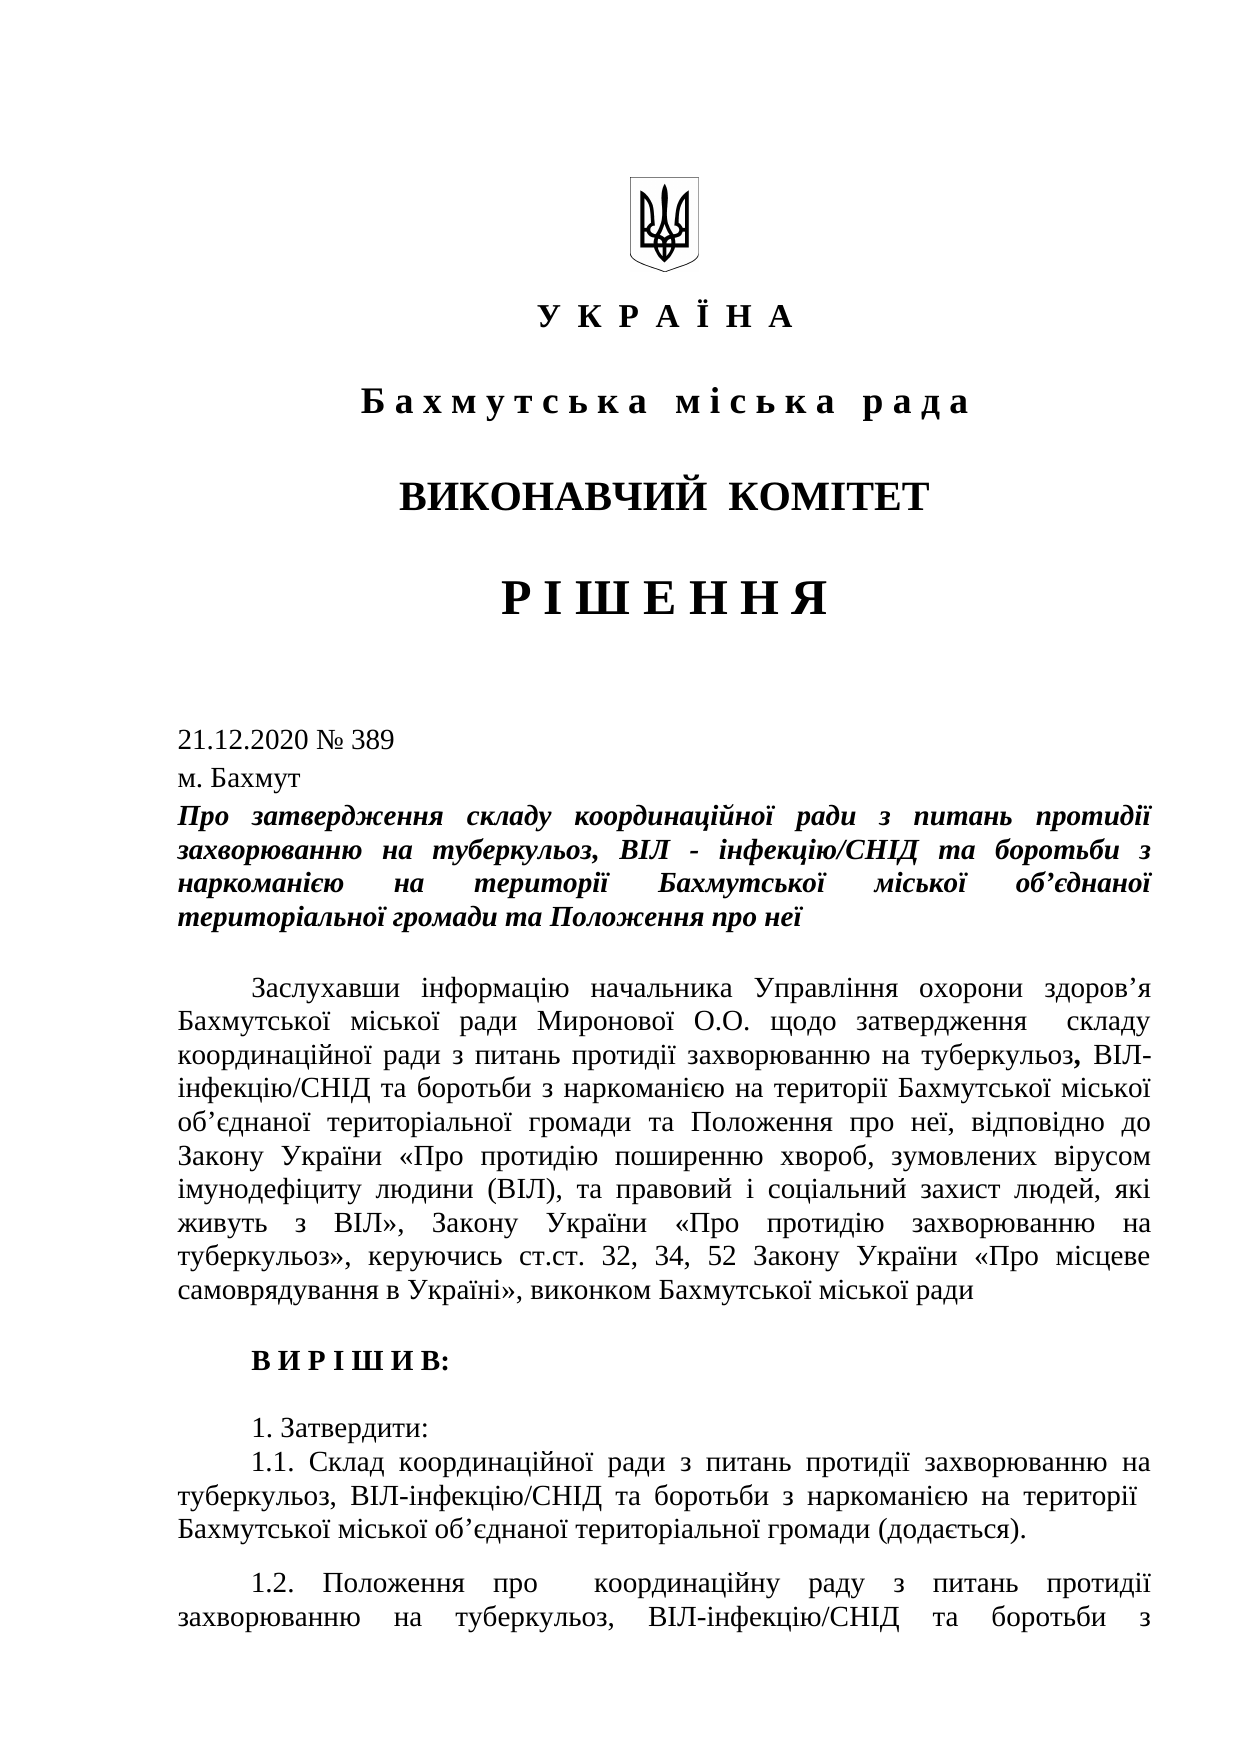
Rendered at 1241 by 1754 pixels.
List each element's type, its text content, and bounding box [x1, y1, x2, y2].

picture [630, 177, 699, 272]
text Р I Ш Е Н Н Я [177, 568, 1152, 625]
text Б а х м у т с ь к а м і с ь к а р а д а [177, 379, 1152, 422]
text 1. Затвердити: [177, 1411, 1152, 1444]
text 1.1. Склад координаційної ради з питань протидії захворюванню на туберкульоз, ВІЛ-інфекцію/СНІД та боротьби з наркоманією на території Бахмутської міської об’єднаної територіальної громади (додається). [177, 1444, 1152, 1545]
text Про затвердження складу координаційної ради з питань протидії захворюванню на туберкульоз, ВІЛ - інфекцію/СНІД та боротьби з наркоманією на території Бахмутської міської об’єднаної територіальної громади та Положення про неї [177, 799, 1152, 933]
text Заслухавши інформацію начальника Управління охорони здоров’я Бахмутської міської ради Миронової О.О. щодо затвердження складу координаційної ради з питань протидії захворюванню на туберкульоз, ВІЛ- інфекцію/СНІД та боротьби з наркоманією на території Бахмутської міської об’єднаної територіальної громади та Положення про неї, відповідно до Закону України «Про протидію поширенню хвороб, зумовлених вірусом імунодефіциту людини (ВІЛ), та правовий і соціальний захист людей, які живуть з ВІЛ», Закону України «Про протидію захворюванню на туберкульоз», керуючись ст.ст. 32, 34, 52 Закону України «Про місцеве самоврядування в Україні», виконком Бахмутської міської ради [177, 971, 1152, 1306]
text м. Бахмут [177, 760, 1152, 794]
text 21.12.2020 № 389 [177, 722, 1152, 755]
subtitle ВИКОНАВЧИЙ КОМІТЕТ [177, 471, 1152, 519]
text В И Р І Ш И В: [177, 1343, 1152, 1377]
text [177, 1566, 1152, 1633]
subtitle У К Р А Ї Н А [177, 296, 1152, 334]
